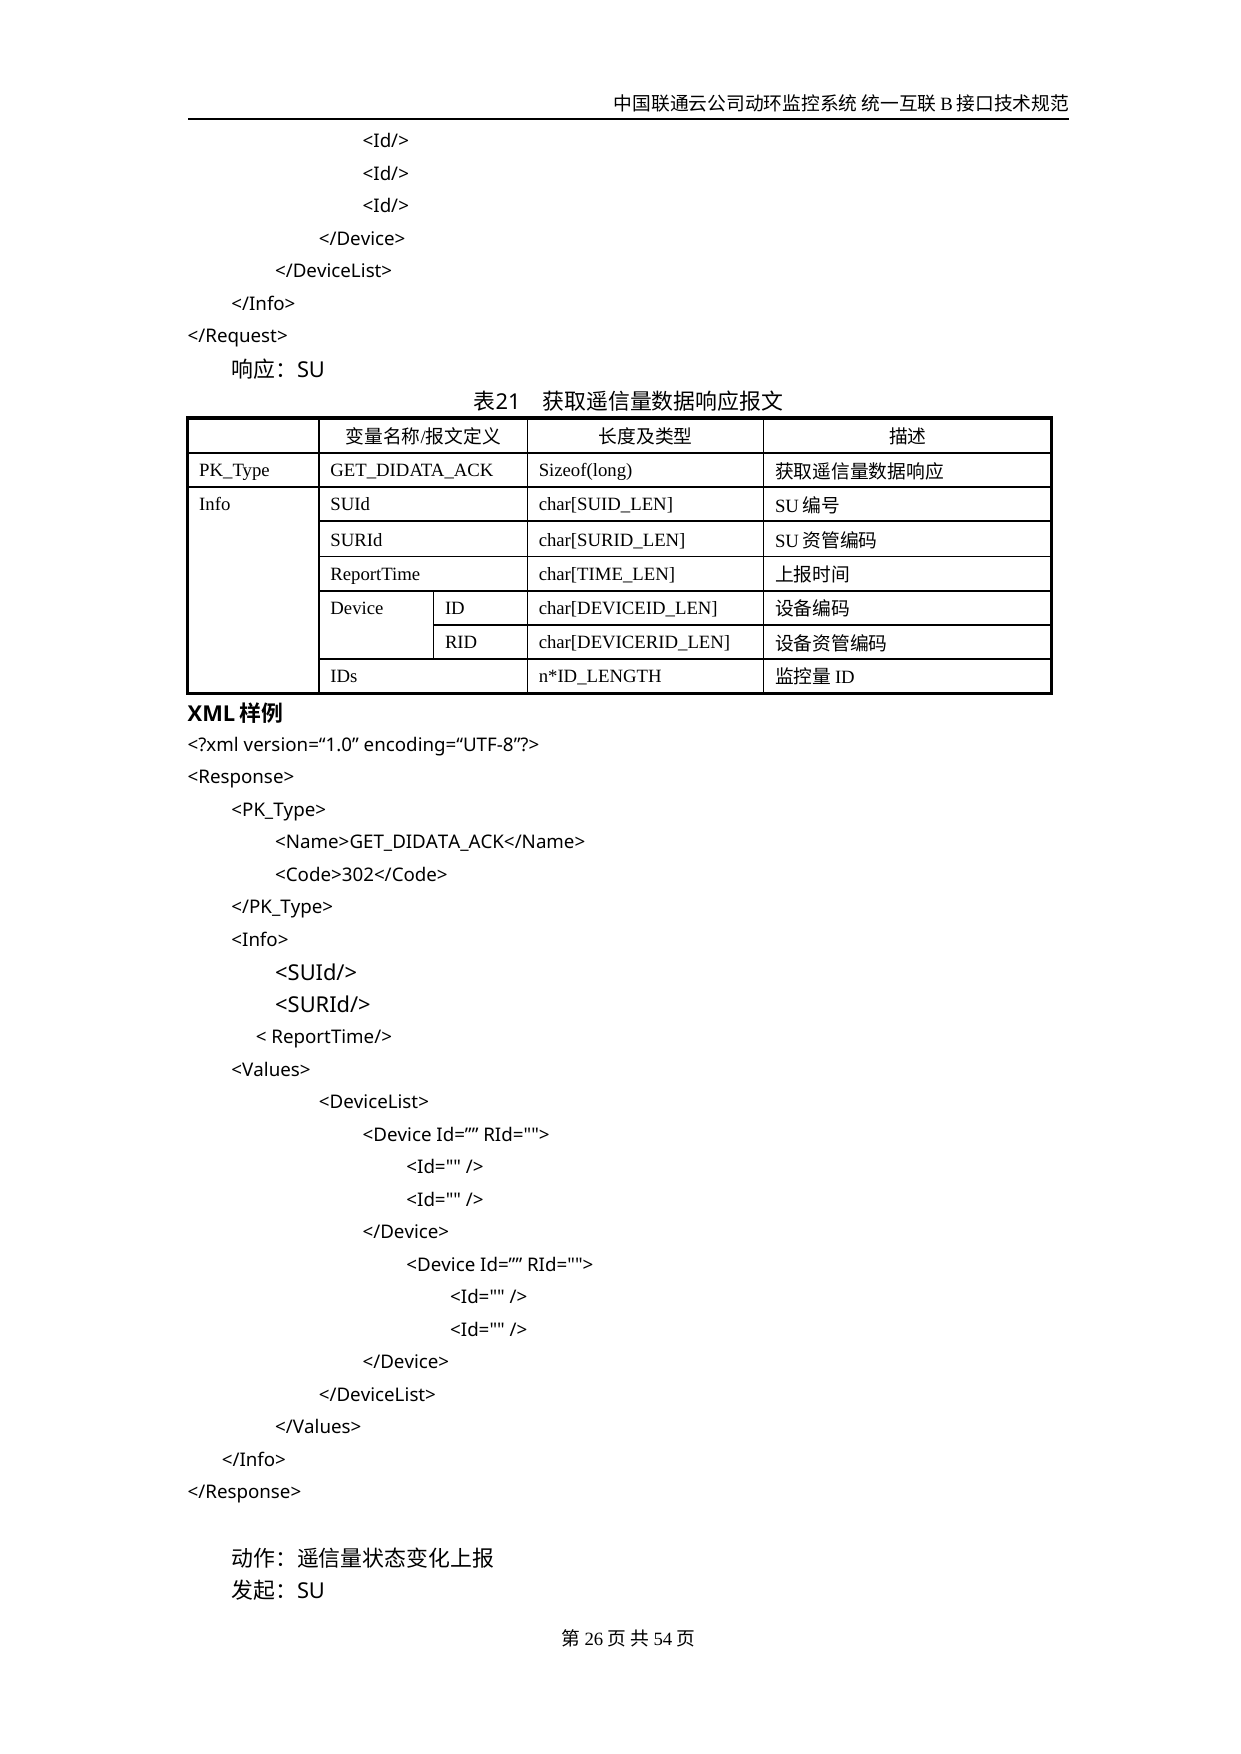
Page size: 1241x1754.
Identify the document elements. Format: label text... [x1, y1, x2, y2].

text </Values> [187, 1410, 1069, 1443]
table_cell 设备编码 [764, 592, 1050, 624]
table_cell SURId [320, 522, 527, 556]
text 响应：SU [187, 351, 1069, 384]
text </Info> [187, 1443, 1069, 1475]
text <Id/> [187, 156, 1069, 189]
table_cell Sizeof(long) [528, 454, 763, 486]
text <Values> [187, 1053, 1069, 1085]
table_cell RID [434, 626, 527, 658]
text <Id="" /> [187, 1280, 1069, 1313]
table_cell n*ID_LENGTH [528, 660, 763, 692]
table_cell char[SUID_LEN] [528, 488, 763, 520]
text </Device> [187, 221, 1069, 254]
table_cell ID [434, 592, 527, 624]
text </Device> [187, 1345, 1069, 1378]
text <Device Id=”” RId=""> [187, 1118, 1069, 1150]
text </DeviceList> [187, 254, 1069, 286]
text </Device> [187, 1215, 1069, 1248]
table_cell 设备资管编码 [764, 626, 1050, 658]
table_header [189, 420, 318, 452]
table_cell char[SURID_LEN] [528, 522, 763, 556]
table_cell char[TIME_LEN] [528, 557, 763, 590]
text <?xml version=“1.0” encoding=“UTF-8”?> [187, 728, 1069, 760]
table_cell char[DEVICEID_LEN] [528, 592, 763, 624]
table_cell Device [320, 592, 433, 658]
table_cell 获取遥信量数据响应 [764, 454, 1050, 486]
table_cell 监控量ID [764, 660, 1050, 692]
text <Id="" /> [187, 1183, 1069, 1215]
table_cell SU编号 [764, 488, 1050, 520]
text <Response> [187, 760, 1069, 793]
text <SURId/> [187, 988, 1069, 1020]
text 获取遥信量数据响应报文 [187, 384, 1069, 416]
table_cell PK_Type [189, 454, 318, 486]
text <Id/> [187, 124, 1069, 156]
text <PK_Type> [187, 793, 1069, 825]
table_cell 上报时间 [764, 557, 1050, 590]
text <Id="" /> [187, 1313, 1069, 1345]
text <SUId/> [187, 955, 1069, 988]
text <Device Id=”” RId=""> [187, 1248, 1069, 1280]
text <Id/> [187, 189, 1069, 221]
table_cell Info [189, 488, 318, 692]
text <Name>GET_DIDATA_ACK</Name> [187, 825, 1069, 858]
text </DeviceList> [187, 1378, 1069, 1410]
text </PK_Type> [187, 890, 1069, 923]
table_cell ReportTime [320, 557, 527, 590]
table_header 变量名称/报文定义 [320, 420, 527, 452]
text </Request> [187, 319, 1069, 351]
text </Response> [187, 1475, 1069, 1508]
table_header 长度及类型 [528, 420, 763, 452]
text < ReportTime/> [187, 1020, 1069, 1053]
text <Code>302</Code> [187, 858, 1069, 890]
text <Id="" /> [187, 1150, 1069, 1183]
text 发起：SU [187, 1573, 1069, 1605]
table_cell IDs [320, 660, 527, 692]
table_cell SU资管编码 [764, 522, 1050, 556]
table_cell char[DEVICERID_LEN] [528, 626, 763, 658]
text 动作：遥信量状态变化上报 [187, 1540, 1069, 1573]
table_cell SUId [320, 488, 527, 520]
text </Info> [187, 286, 1069, 319]
table_cell GET_DIDATA_ACK [320, 454, 527, 486]
text <DeviceList> [187, 1085, 1069, 1118]
text XML样例 [187, 695, 1069, 728]
text <Info> [187, 923, 1069, 955]
table_header 描述 [764, 420, 1050, 452]
